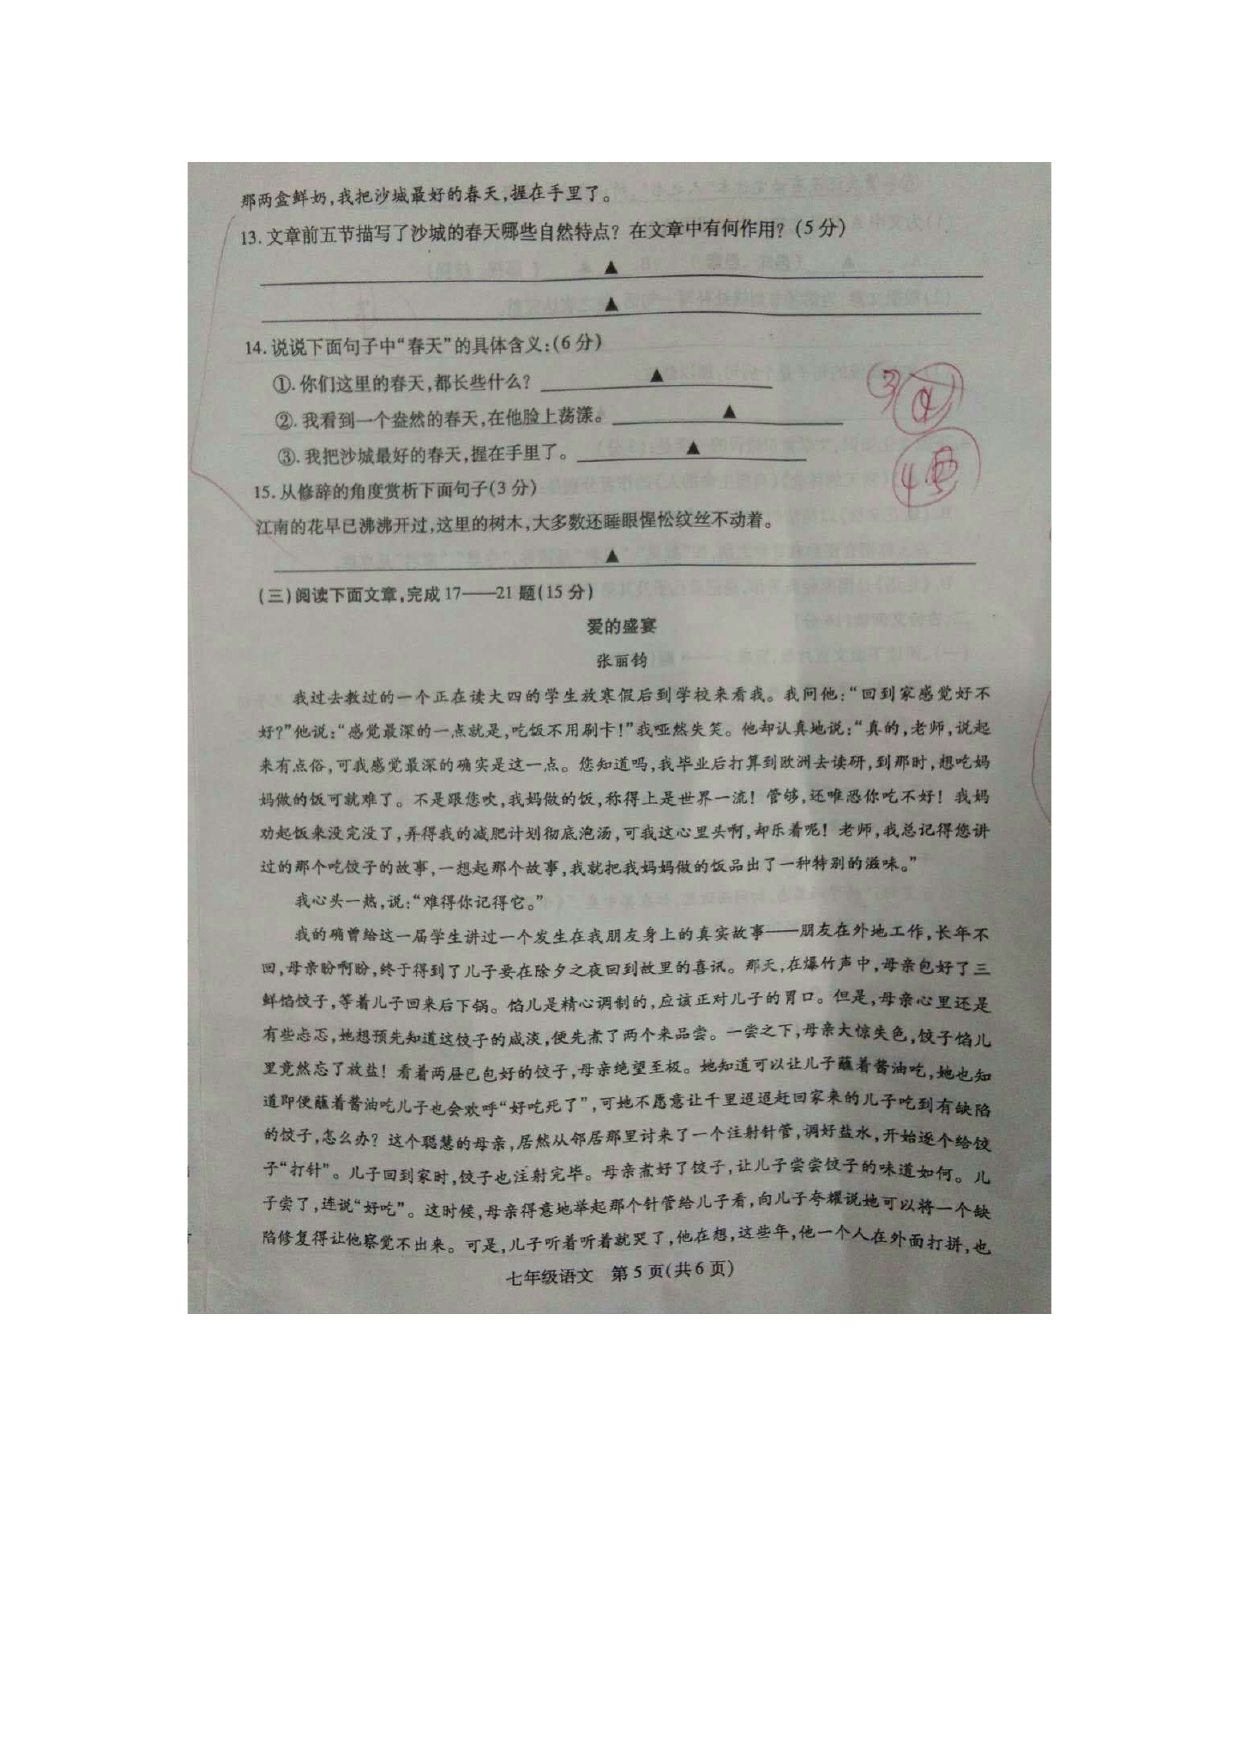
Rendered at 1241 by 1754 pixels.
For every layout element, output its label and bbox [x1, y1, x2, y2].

picture [187, 162, 1052, 1314]
